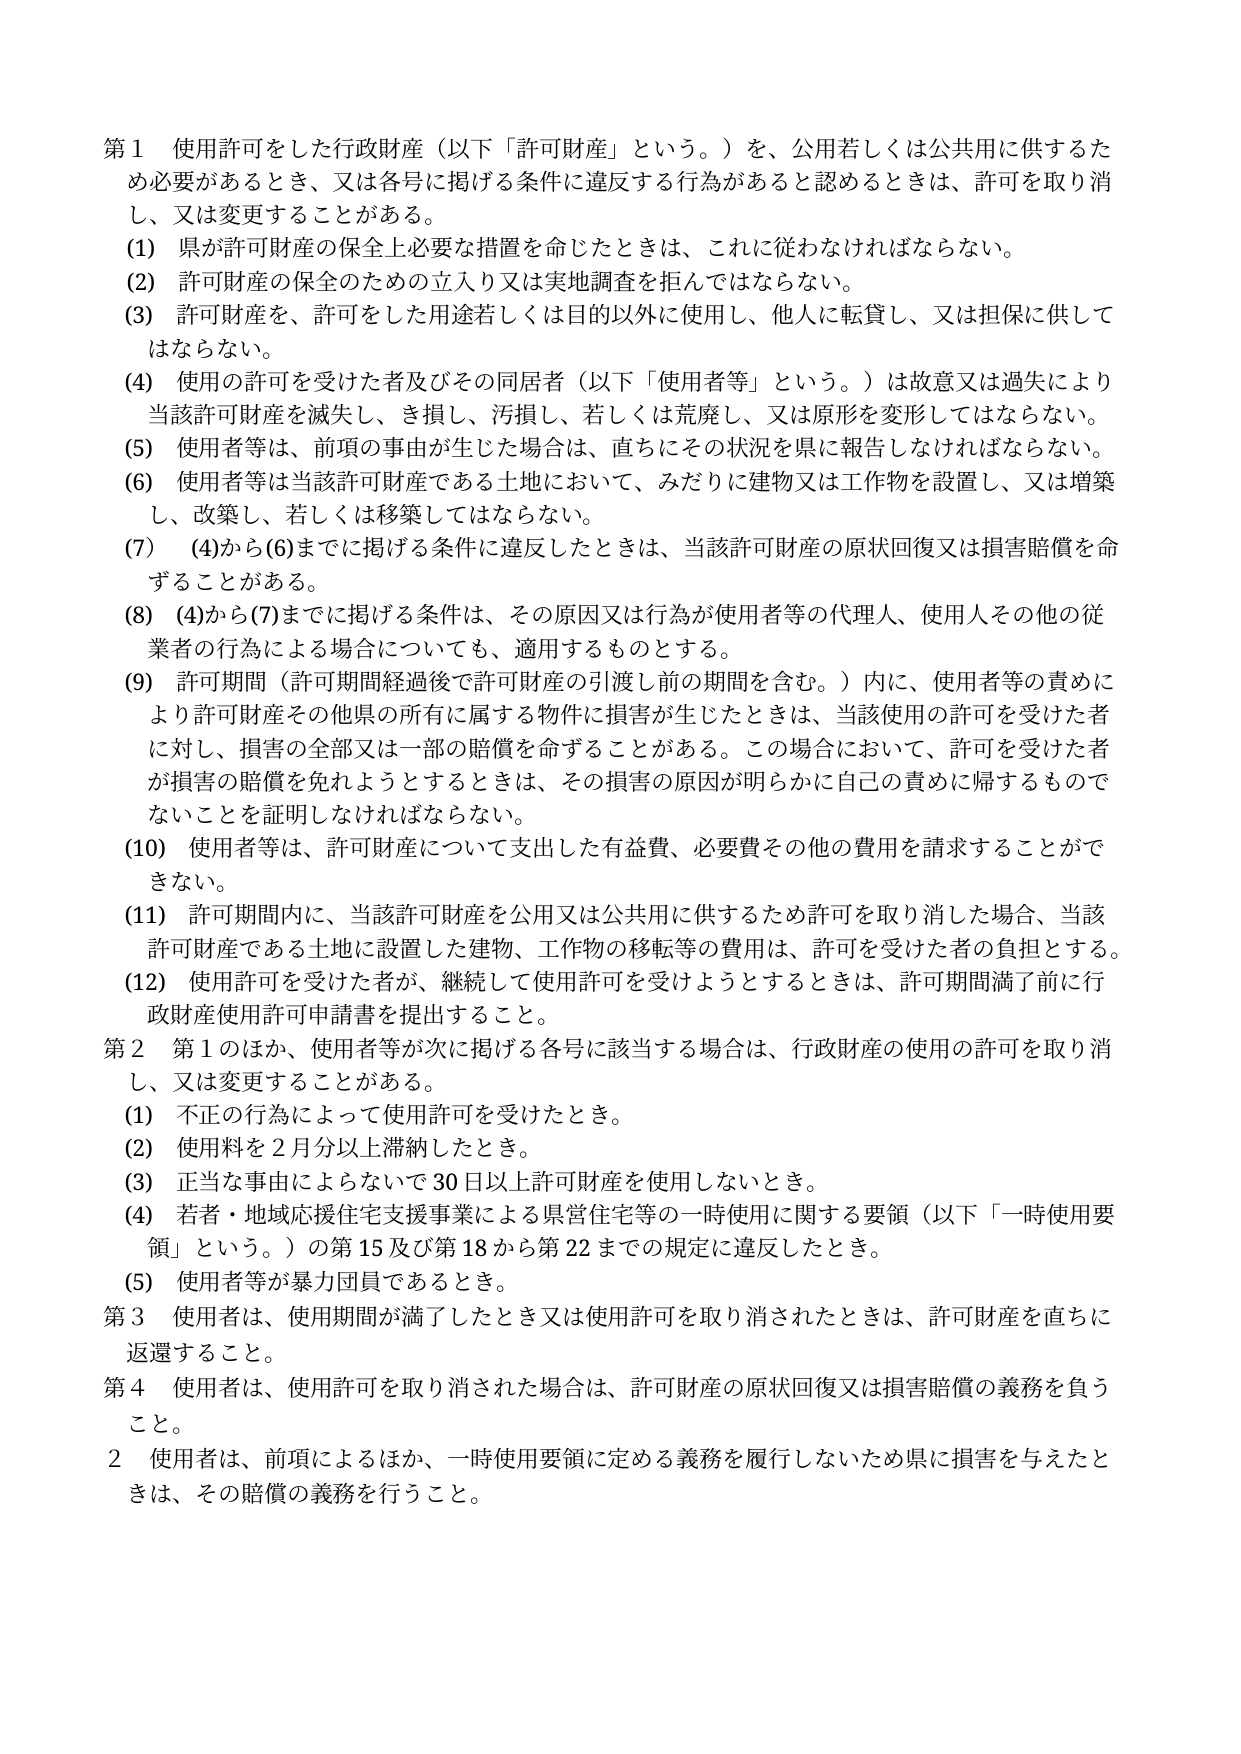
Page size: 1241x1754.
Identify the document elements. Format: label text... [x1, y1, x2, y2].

text (10) 使用者等は、許可財産について支出した有益費、必要費その他の費用を請求することができない。 [124, 830, 1122, 897]
text (11) 許可期間内に、当該許可財産を公用又は公共用に供するため許可を取り消した場合、当該許可財産である土地に設置した建物、工作物の移転等の費用は、許可を受けた者の負担とする。 [124, 897, 1122, 963]
text (8) (4)から(7)までに掲げる条件は、その原因又は行為が使用者等の代理人、使用人その他の従業者の行為による場合についても、適用するものとする。 [124, 597, 1122, 663]
text (5) 使用者等は、前項の事由が生じた場合は、直ちにその状況を県に報告しなければならない。 [124, 430, 1122, 463]
text (3) 許可財産を、許可をした用途若しくは目的以外に使用し、他人に転貸し、又は担保に供してはならない。 [124, 297, 1122, 363]
text (4) 若者・地域応援住宅支援事業による県営住宅等の一時使用に関する要領（以下「一時使用要領」という。）の第15及び第18から第22までの規定に違反したとき。 [124, 1197, 1122, 1263]
text ２ 使用者は、前項によるほか、一時使用要領に定める義務を履行しないため県に損害を与えたときは、その賠償の義務を行うこと。 [103, 1438, 1122, 1509]
text (2) 使用料を２月分以上滞納したとき。 [124, 1130, 1122, 1163]
text (4) 使用の許可を受けた者及びその同居者（以下「使用者等」という。）は故意又は過失により当該許可財産を滅失し、き損し、汚損し、若しくは荒廃し、又は原形を変形してはならない。 [124, 363, 1122, 430]
text (9) 許可期間（許可期間経過後で許可財産の引渡し前の期間を含む。）内に、使用者等の責めにより許可財産その他県の所有に属する物件に損害が生じたときは、当該使用の許可を受けた者に対し、損害の全部又は一部の賠償を命ずることがある。この場合において、許可を受けた者が損害の賠償を免れようとするときは、その損害の原因が明らかに自己の責めに帰するものでないことを証明しなければならない。 [124, 663, 1122, 830]
text (1) 県が許可財産の保全上必要な措置を命じたときは、これに従わなければならない。 [103, 230, 1122, 263]
text (3) 正当な事由によらないで30日以上許可財産を使用しないとき。 [124, 1163, 1122, 1197]
text 第４ 使用者は、使用許可を取り消された場合は、許可財産の原状回復又は損害賠償の義務を負うこと。 [103, 1368, 1122, 1438]
text 第２ 第１のほか、使用者等が次に掲げる各号に該当する場合は、行政財産の使用の許可を取り消し、又は変更することがある。 [103, 1030, 1122, 1097]
text (1) 不正の行為によって使用許可を受けたとき。 [124, 1097, 1122, 1130]
text (12) 使用許可を受けた者が、継続して使用許可を受けようとするときは、許可期間満了前に行政財産使用許可申請書を提出すること。 [124, 963, 1122, 1030]
text 第３ 使用者は、使用期間が満了したとき又は使用許可を取り消されたときは、許可財産を直ちに返還すること。 [103, 1297, 1122, 1368]
text (5) 使用者等が暴力団員であるとき。 [124, 1263, 1122, 1297]
text 第１ 使用許可をした行政財産（以下「許可財産」という。）を、公用若しくは公共用に供するため必要があるとき、又は各号に掲げる条件に違反する行為があると認めるときは、許可を取り消し、又は変更することがある。 [103, 130, 1122, 230]
text (2) 許可財産の保全のための立入り又は実地調査を拒んではならない。 [103, 263, 1122, 297]
text (7） (4)から(6)までに掲げる条件に違反したときは、当該許可財産の原状回復又は損害賠償を命ずることがある。 [124, 530, 1122, 597]
text (6) 使用者等は当該許可財産である土地において、みだりに建物又は工作物を設置し、又は増築し、改築し、若しくは移築してはならない。 [124, 463, 1122, 530]
